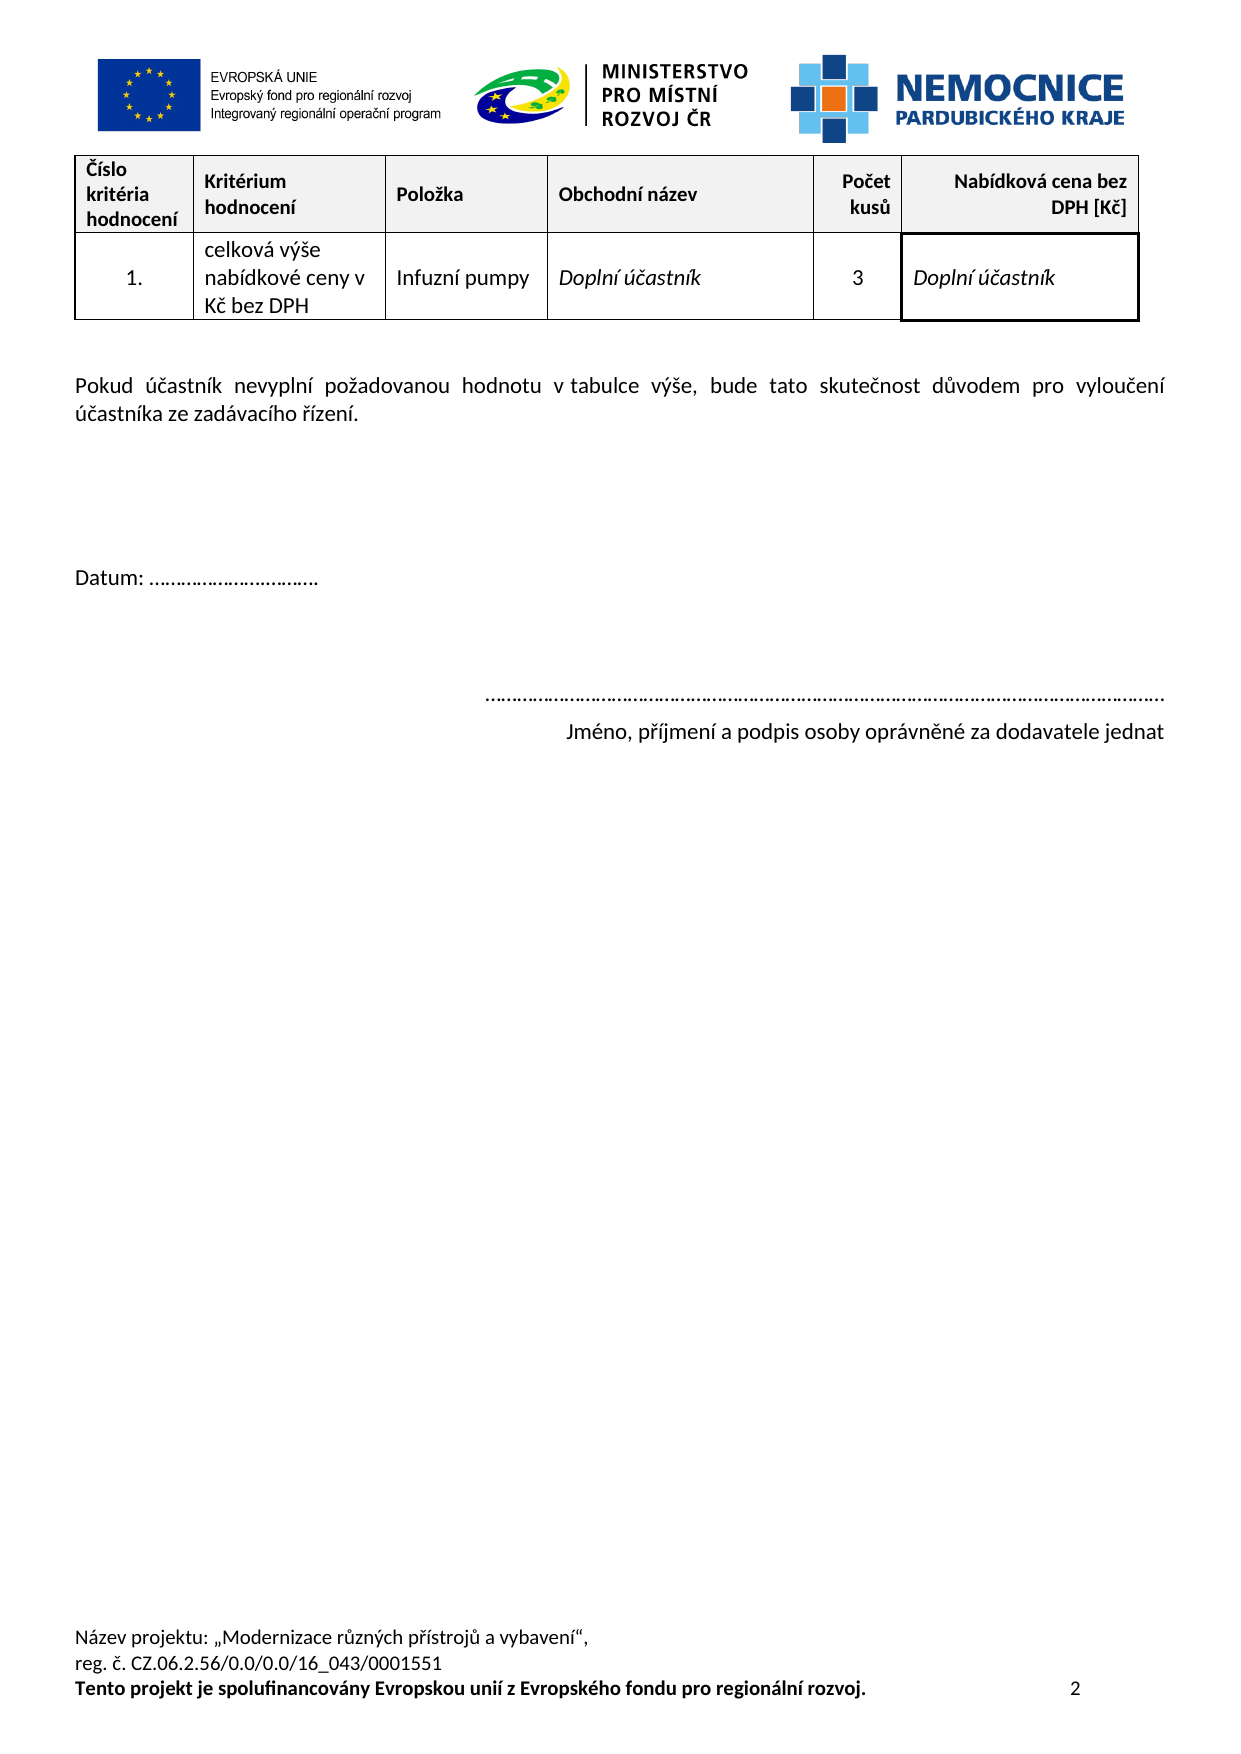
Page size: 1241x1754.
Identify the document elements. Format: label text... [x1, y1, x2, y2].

subtitle ………………………………………………………………………………………………………………… [75, 679, 1165, 707]
table_header Číslo kritéria hodnocení [76, 156, 193, 232]
table_cell celková výše nabídkové ceny v Kč bez DPH [194, 233, 385, 319]
table_header Obchodní název [548, 156, 813, 232]
table_cell Doplní účastník [903, 235, 1137, 319]
table_cell 1. [76, 233, 193, 319]
picture [75, 34, 770, 155]
table_header Položka [386, 156, 547, 232]
table_cell Infuzní pumpy [386, 233, 547, 319]
table_cell 3 [814, 233, 900, 319]
text Pokud účastník nevyplní požadovanou hodnotu v tabulce výše, bude tato skutečnost důvodem pro vyloučení účastníka ze zadávacího řízení. [75, 371, 1165, 427]
subtitle Jméno, příjmení a podpis osoby oprávněné za dodavatele jednat [75, 717, 1165, 745]
table_header Kritérium hodnocení [194, 156, 385, 232]
subtitle Datum: ………………….………. [75, 563, 1165, 591]
table_cell Doplní účastník [548, 233, 813, 319]
table_header Počet kusů [814, 156, 901, 232]
picture [789, 53, 1124, 144]
table_header Nabídková cena bez DPH [Kč] [902, 156, 1138, 232]
